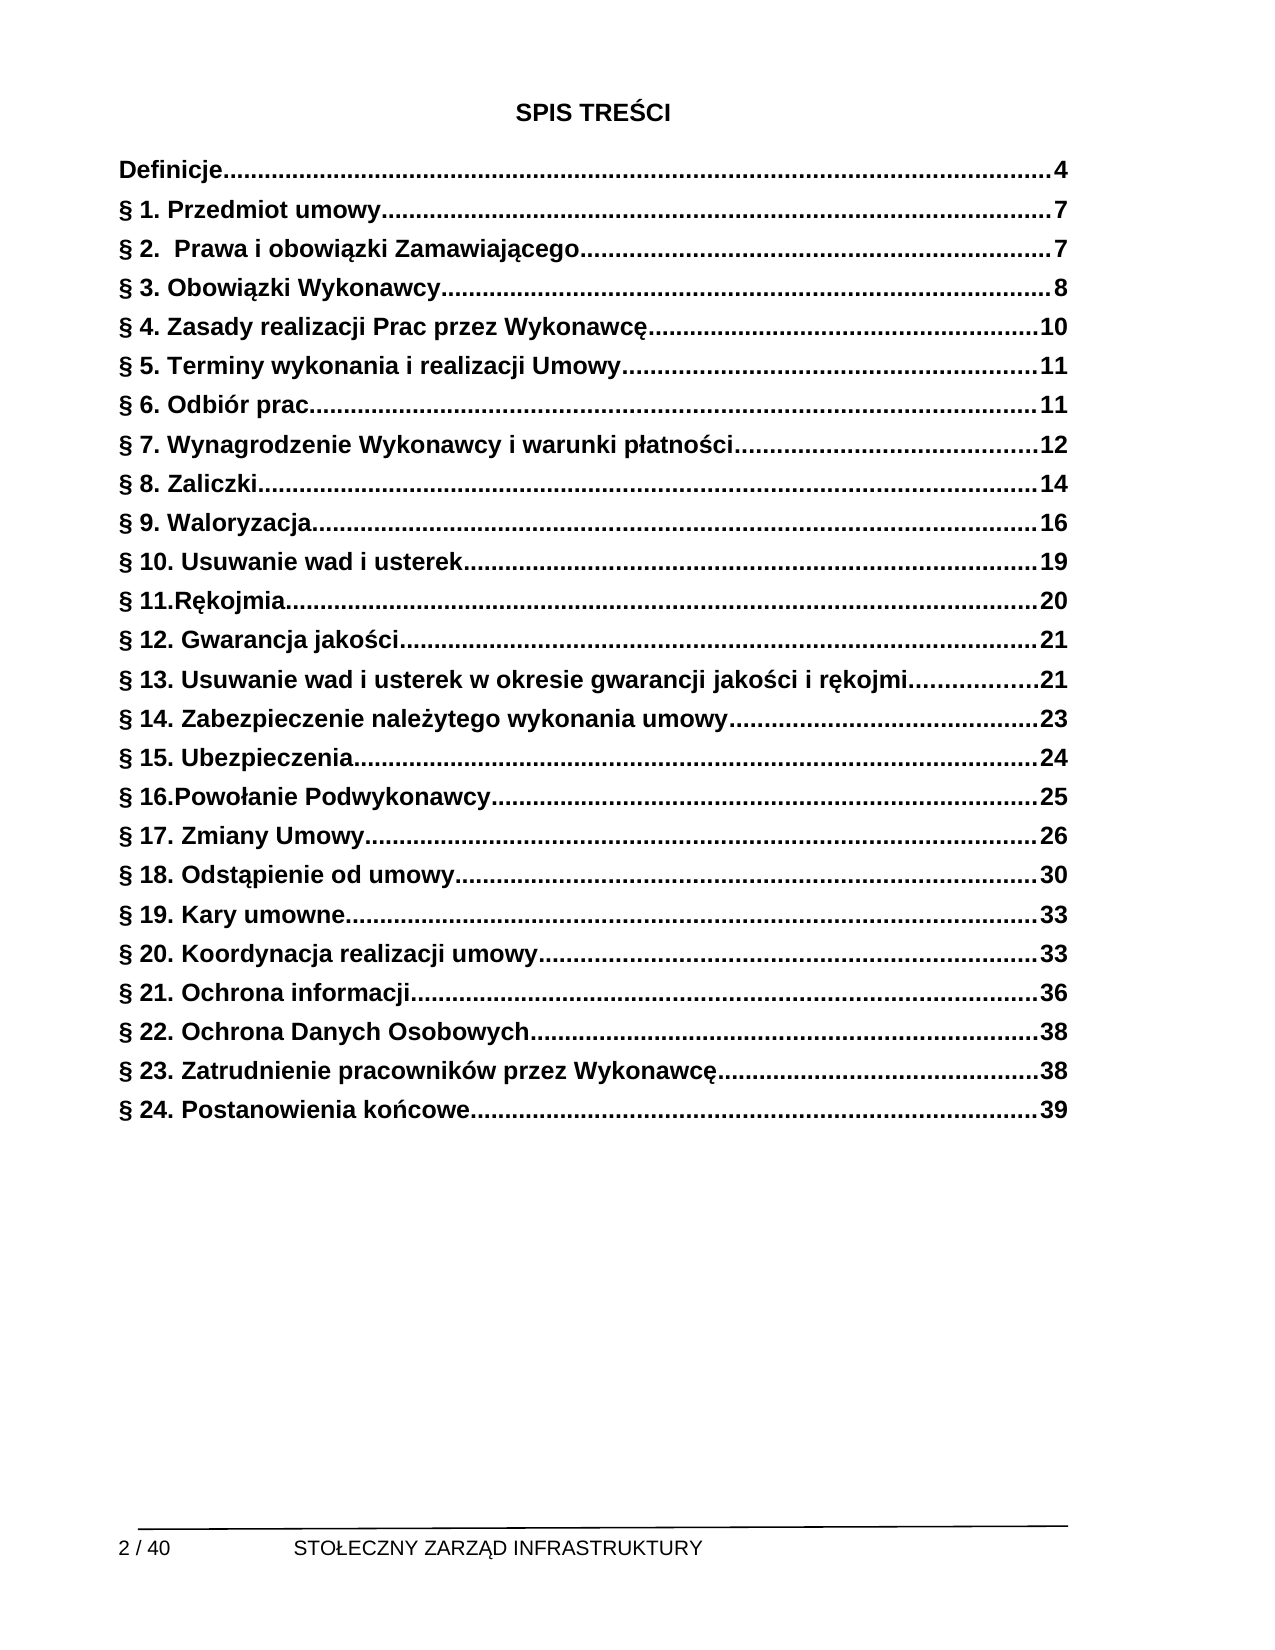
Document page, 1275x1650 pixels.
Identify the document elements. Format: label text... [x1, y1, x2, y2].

text § 11.Rękojmia 20 [118, 586, 1068, 615]
text § 6. Odbiór prac 11 [118, 390, 1068, 419]
text § 2. Prawa i obowiązki Zamawiającego 7 [118, 234, 1068, 262]
text § 20. Koordynacja realizacji umowy 33 [118, 939, 1068, 967]
text § 23. Zatrudnienie pracowników przez Wykonawcę 38 [118, 1056, 1068, 1085]
text § 1. Przedmiot umowy 7 [118, 194, 1068, 223]
text Definicje 4 [118, 155, 1068, 184]
text § 22. Ochrona Danych Osobowych 38 [118, 1017, 1068, 1046]
text § 5. Terminy wykonania i realizacji Umowy 11 [118, 351, 1068, 380]
text § 19. Kary umowne 33 [118, 899, 1068, 928]
text § 4. Zasady realizacji Prac przez Wykonawcę 10 [118, 312, 1068, 341]
text § 21. Ochrona informacji 36 [118, 978, 1068, 1007]
text § 14. Zabezpieczenie należytego wykonania umowy 23 [118, 704, 1068, 732]
text § 3. Obowiązki Wykonawcy 8 [118, 273, 1068, 302]
text § 18. Odstąpienie od umowy 30 [118, 860, 1068, 889]
text § 13. Usuwanie wad i usterek w okresie gwarancji jakości i rękojmi 21 [118, 664, 1068, 693]
text § 16.Powołanie Podwykonawcy 25 [118, 782, 1068, 811]
text § 12. Gwarancja jakości 21 [118, 625, 1068, 654]
text § 7. Wynagrodzenie Wykonawcy i warunki płatności 12 [118, 429, 1068, 458]
text § 24. Postanowienia końcowe 39 [118, 1095, 1068, 1124]
text § 17. Zmiany Umowy 26 [118, 821, 1068, 850]
text § 15. Ubezpieczenia 24 [118, 743, 1068, 772]
text § 8. Zaliczki 14 [118, 469, 1068, 497]
text SPIS TREŚCI [118, 98, 1068, 127]
text § 10. Usuwanie wad i usterek 19 [118, 547, 1068, 576]
text § 9. Waloryzacja 16 [118, 508, 1068, 537]
